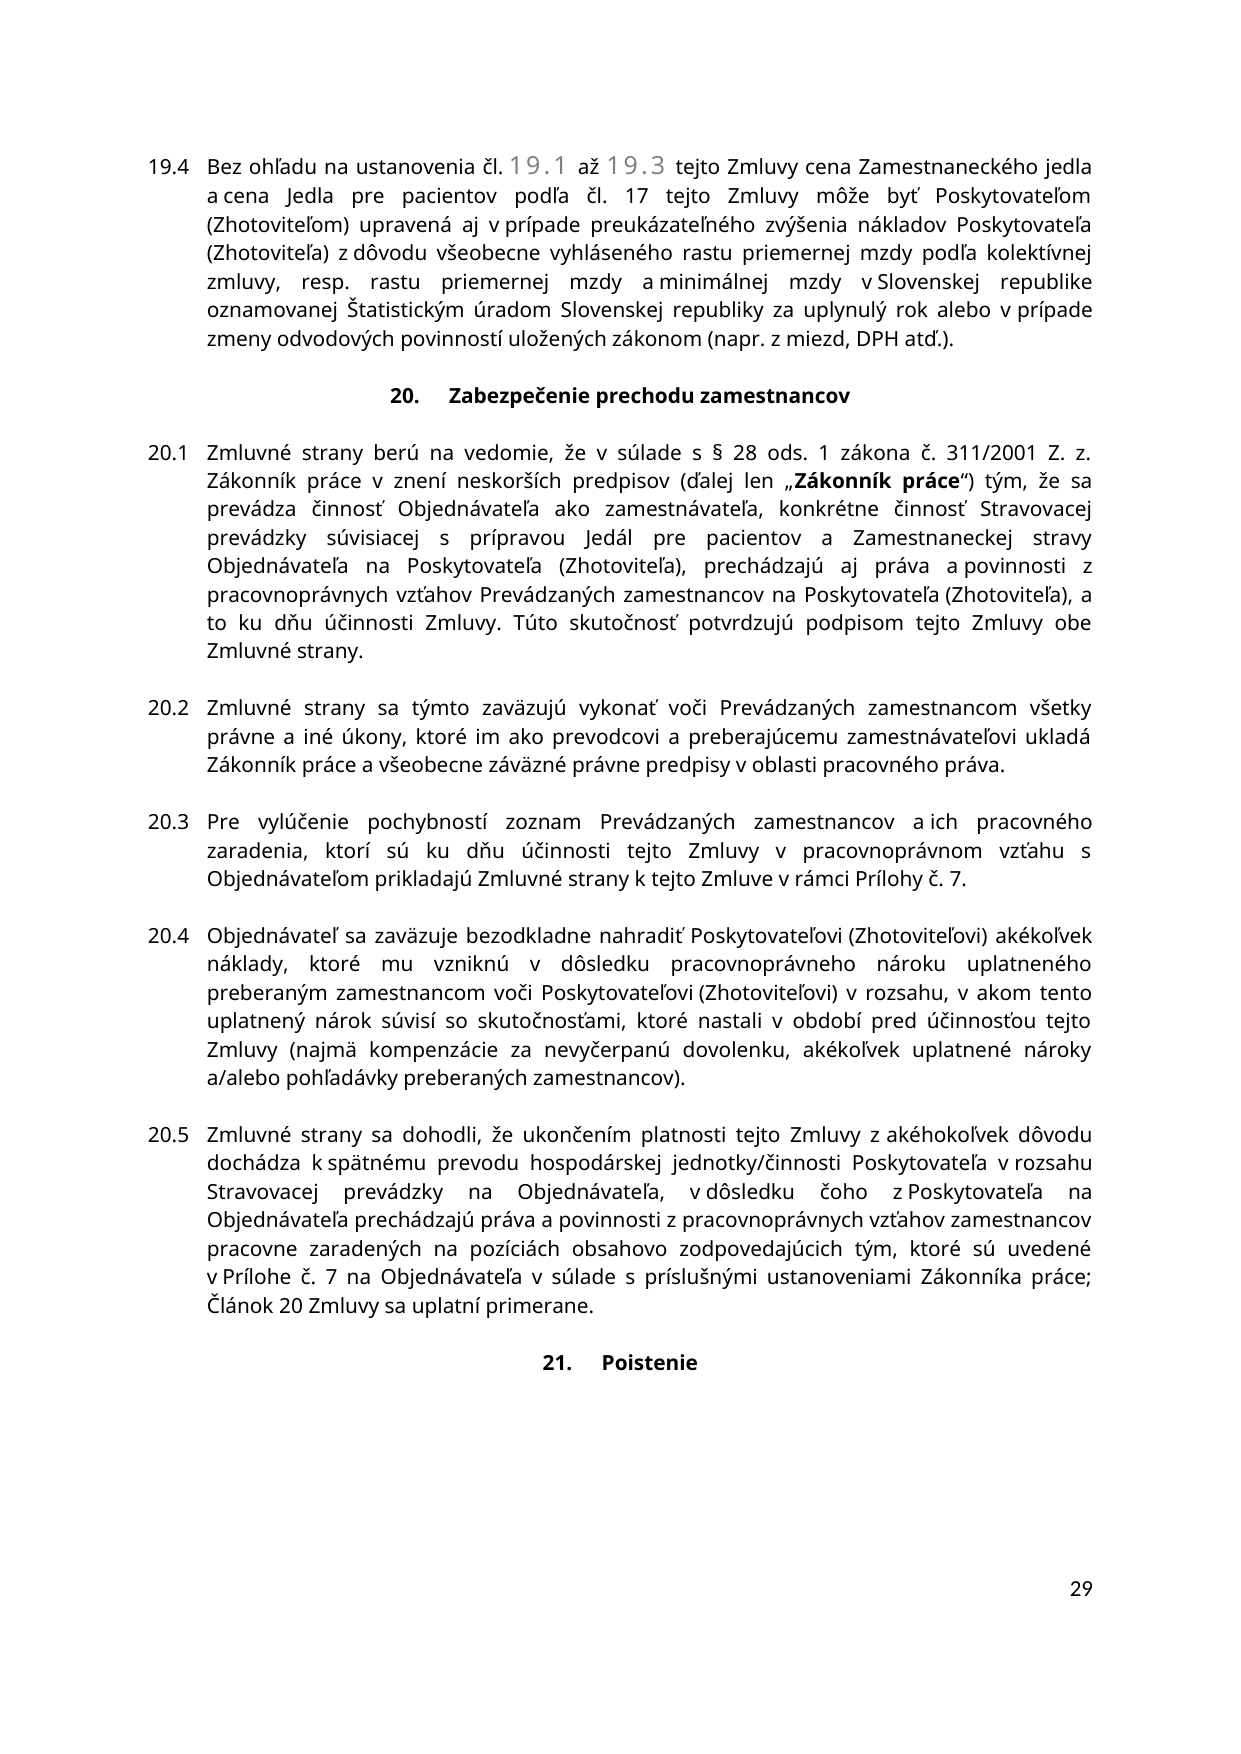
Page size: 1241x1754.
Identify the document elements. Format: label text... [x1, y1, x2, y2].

subtitle Zabezpečenie prechodu zamestnancov [148, 381, 1093, 409]
list Bez ohľadu na ustanovenia čl. 19.1 až 19.3 tejto Zmluvy cena Zamestnaneckého jedla a cena Jedla pre pacientov podľa čl. 17 tejto Zmluvy môže byť Poskytovateľom (Zhotoviteľom) upravená aj v prípade preukázateľného zvýšenia nákladov Poskytovateľa (Zhotoviteľa) z dôvodu všeobecne vyhláseného rastu priemernej mzdy podľa kolektívnej zmluvy, resp. rastu priemernej mzdy a minimálnej mzdy v Slovenskej republike oznamovanej Štatistickým úradom Slovenskej republiky za uplynulý rok alebo v prípade zmeny odvodových povinností uložených zákonom (napr. z miezd, DPH atď.). [148, 148, 1093, 352]
subtitle Poistenie [148, 1348, 1093, 1376]
list Zmluvné strany sa týmto zaväzujú vykonať voči Prevádzaných zamestnancom všetky právne a iné úkony, ktoré im ako prevodcovi a preberajúcemu zamestnávateľovi ukladá Zákonník práce a všeobecne záväzné právne predpisy v oblasti pracovného práva. [148, 693, 1093, 779]
list Pre vylúčenie pochybností zoznam Prevádzaných zamestnancov a ich pracovného zaradenia, ktorí sú ku dňu účinnosti tejto Zmluvy v pracovnoprávnom vzťahu s Objednávateľom prikladajú Zmluvné strany k tejto Zmluve v rámci Prílohy č. 7. [148, 807, 1093, 893]
list Objednávateľ sa zaväzuje bezodkladne nahradiť Poskytovateľovi (Zhotoviteľovi) akékoľvek náklady, ktoré mu vzniknú v dôsledku pracovnoprávneho nároku uplatneného preberaným zamestnancom voči Poskytovateľovi (Zhotoviteľovi) v rozsahu, v akom tento uplatnený nárok súvisí so skutočnosťami, ktoré nastali v období pred účinnosťou tejto Zmluvy (najmä kompenzácie za nevyčerpanú dovolenku, akékoľvek uplatnené nároky a/alebo pohľadávky preberaných zamestnancov). [148, 921, 1093, 1092]
list Zmluvné strany sa dohodli, že ukončením platnosti tejto Zmluvy z akéhokoľvek dôvodu dochádza k spätnému prevodu hospodárskej jednotky/činnosti Poskytovateľa v rozsahu Stravovacej prevádzky na Objednávateľa, v dôsledku čoho z Poskytovateľa na Objednávateľa prechádzajú práva a povinnosti z pracovnoprávnych vzťahov zamestnancov pracovne zaradených na pozíciách obsahovo zodpovedajúcich tým, ktoré sú uvedené v Prílohe č. 7 na Objednávateľa v súlade s príslušnými ustanoveniami Zákonníka práce; Článok 20 Zmluvy sa uplatní primerane. [148, 1120, 1093, 1319]
list Zmluvné strany berú na vedomie, že v súlade s § 28 ods. 1 zákona č. 311/2001 Z. z. Zákonník práce v znení neskorších predpisov (ďalej len „Zákonník práce“) tým, že sa prevádza činnosť Objednávateľa ako zamestnávateľa, konkrétne činnosť Stravovacej prevádzky súvisiacej s prípravou Jedál pre pacientov a Zamestnaneckej stravy Objednávateľa na Poskytovateľa (Zhotoviteľa), prechádzajú aj práva a povinnosti z pracovnoprávnych vzťahov Prevádzaných zamestnancov na Poskytovateľa (Zhotoviteľa), a to ku dňu účinnosti Zmluvy. Túto skutočnosť potvrdzujú podpisom tejto Zmluvy obe Zmluvné strany. [148, 438, 1093, 665]
